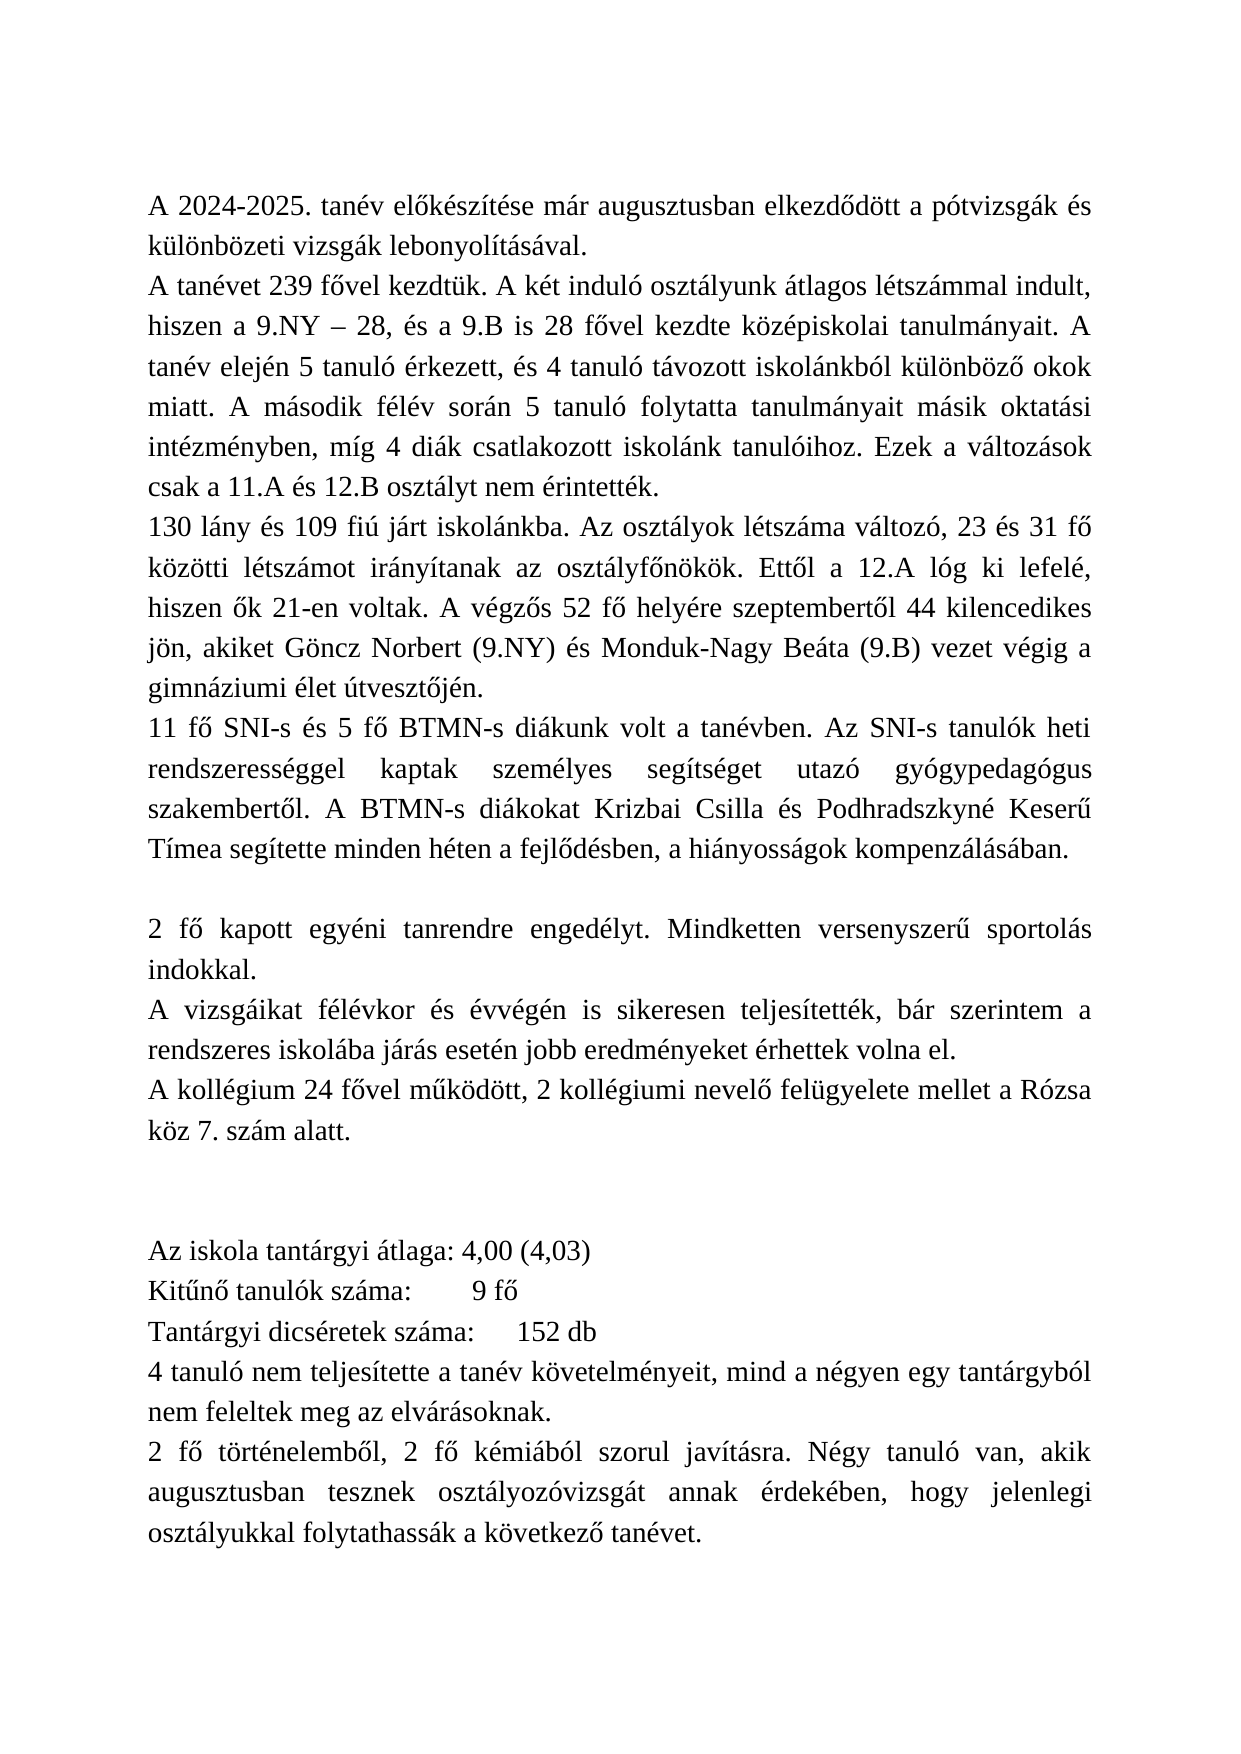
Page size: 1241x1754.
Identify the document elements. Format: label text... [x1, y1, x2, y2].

text A tanévet 239 fővel kezdtük. A két induló osztályunk átlagos létszámmal indult, hiszen a 9.NY – 28, és a 9.B is 28 fővel kezdte középiskolai tanulmányait. A tanév elején 5 tanuló érkezett, és 4 tanuló távozott iskolánkból különböző okok miatt. A második félév során 5 tanuló folytatta tanulmányait másik oktatási intézményben, míg 4 diák csatlakozott iskolánk tanulóihoz. Ezek a változások csak a 11.A és 12.B osztályt nem érintették. [148, 268, 1093, 503]
text A 2024-2025. tanév előkészítése már augusztusban elkezdődött a pótvizsgák és különbözeti vizsgák lebonyolításával. [148, 188, 1093, 262]
text A kollégium 24 fővel működött, 2 kollégiumi nevelő felügyelete mellet a Rózsa köz 7. szám alatt. [148, 1072, 1093, 1146]
text 4 tanuló nem teljesítette a tanév követelményeit, mind a négyen egy tantárgyból nem feleltek meg az elvárásoknak. [148, 1354, 1093, 1428]
text A vizsgáikat félévkor és évvégén is sikeresen teljesítették, bár szerintem a rendszeres iskolába járás esetén jobb eredményeket érhettek volna el. [148, 992, 1093, 1066]
text 2 fő kapott egyéni tanrendre engedélyt. Mindketten versenyszerű sportolás indokkal. [148, 912, 1093, 985]
text 130 lány és 109 fiú járt iskolánkba. Az osztályok létszáma változó, 23 és 31 fő közötti létszámot irányítanak az osztályfőnökök. Ettől a 12.A lóg ki lefelé, hiszen ők 21-en voltak. A végzős 52 fő helyére szeptembertől 44 kilencedikes jön, akiket Göncz Norbert (9.NY) és Monduk-Nagy Beáta (9.B) vezet végig a gimnáziumi élet útvesztőjén. [148, 509, 1093, 704]
text 11 fő SNI-s és 5 fő BTMN-s diákunk volt a tanévben. Az SNI-s tanulók heti rendszerességgel kaptak személyes segítséget utazó gyógypedagógus szakembertől. A BTMN-s diákokat Krizbai Csilla és Podhradszkyné Keserű Tímea segítette minden héten a fejlődésben, a hiányosságok kompenzálásában. [148, 711, 1093, 865]
text 2 fő történelemből, 2 fő kémiából szorul javításra. Négy tanuló van, akik augusztusban tesznek osztályozóvizsgát annak érdekében, hogy jelenlegi osztályukkal folytathassák a következő tanévet. [148, 1434, 1093, 1548]
text Kitűnő tanulók száma: 9 fő [148, 1273, 1093, 1307]
text Az iskola tantárgyi átlaga: 4,00 (4,03) [148, 1233, 1093, 1267]
text Tantárgyi dicséretek száma: 152 db [148, 1314, 1093, 1347]
